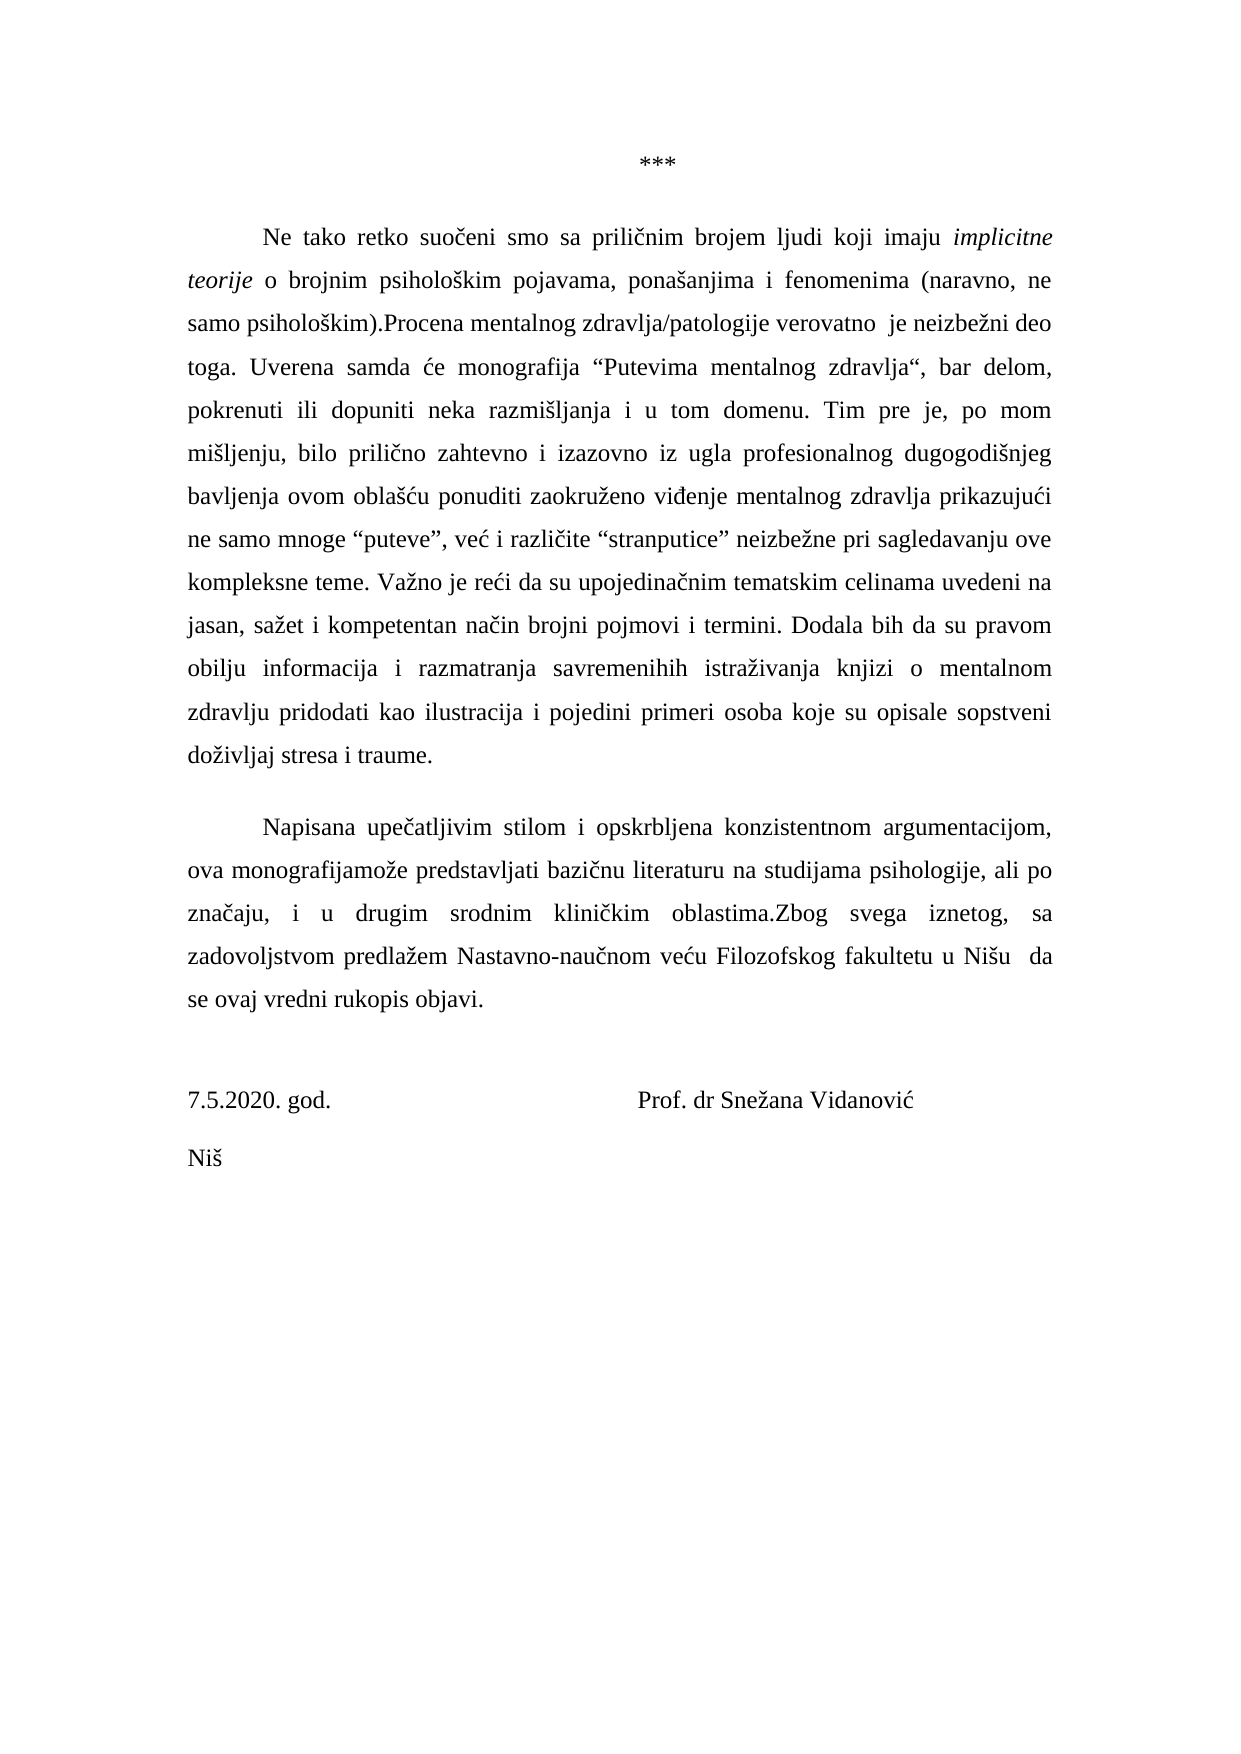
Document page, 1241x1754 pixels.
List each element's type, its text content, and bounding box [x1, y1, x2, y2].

text Ne tako retko suočeni smo sa priličnim brojem ljudi koji imaju implicitne teorije o brojnim psihološkim pojavama, ponašanjima i fenomenima (naravno, ne samo psihološkim).Procena mentalnog zdravlja/patologije verovatno je neizbežni deo toga. Uverena samda će monografija “Putevima mentalnog zdravlja“, bar delom, pokrenuti ili dopuniti neka razmišljanja i u tom domenu. Tim pre je, po mom mišljenju, bilo prilično zahtevno i izazovno iz ugla profesionalnog dugogodišnjeg bavljenja ovom oblašću ponuditi zaokruženo viđenje mentalnog zdravlja prikazujući ne samo mnoge “puteve”, već i različite “stranputice” neizbežne pri sagledavanju ove kompleksne teme. Važno je reći da su upojedinačnim tematskim celinama uvedeni na jasan, sažet i kompetentan način brojni pojmovi i termini. Dodala bih da su pravom obilju informacija i razmatranja savremenihih istraživanja knjizi o mentalnom zdravlju pridodati kao ilustracija i pojedini primeri osoba koje su opisale sopstveni doživljaj stresa i traume. [187, 222, 1053, 768]
text *** [187, 150, 1053, 179]
text 7.5.2020. god. Prof. dr Snežana Vidanović [187, 1086, 1053, 1114]
text Napisana upečatljivim stilom i opskrbljena konzistentnom argumentacijom, ova monografijamože predstavljati bazičnu literaturu na studijama psihologije, ali po značaju, i u drugim srodnim kliničkim oblastima.Zbog svega iznetog, sa zadovoljstvom predlažem Nastavno-naučnom veću Filozofskog fakultetu u Nišu da se ovaj vredni rukopis objavi. [187, 812, 1053, 1013]
text Niš [187, 1143, 1053, 1172]
